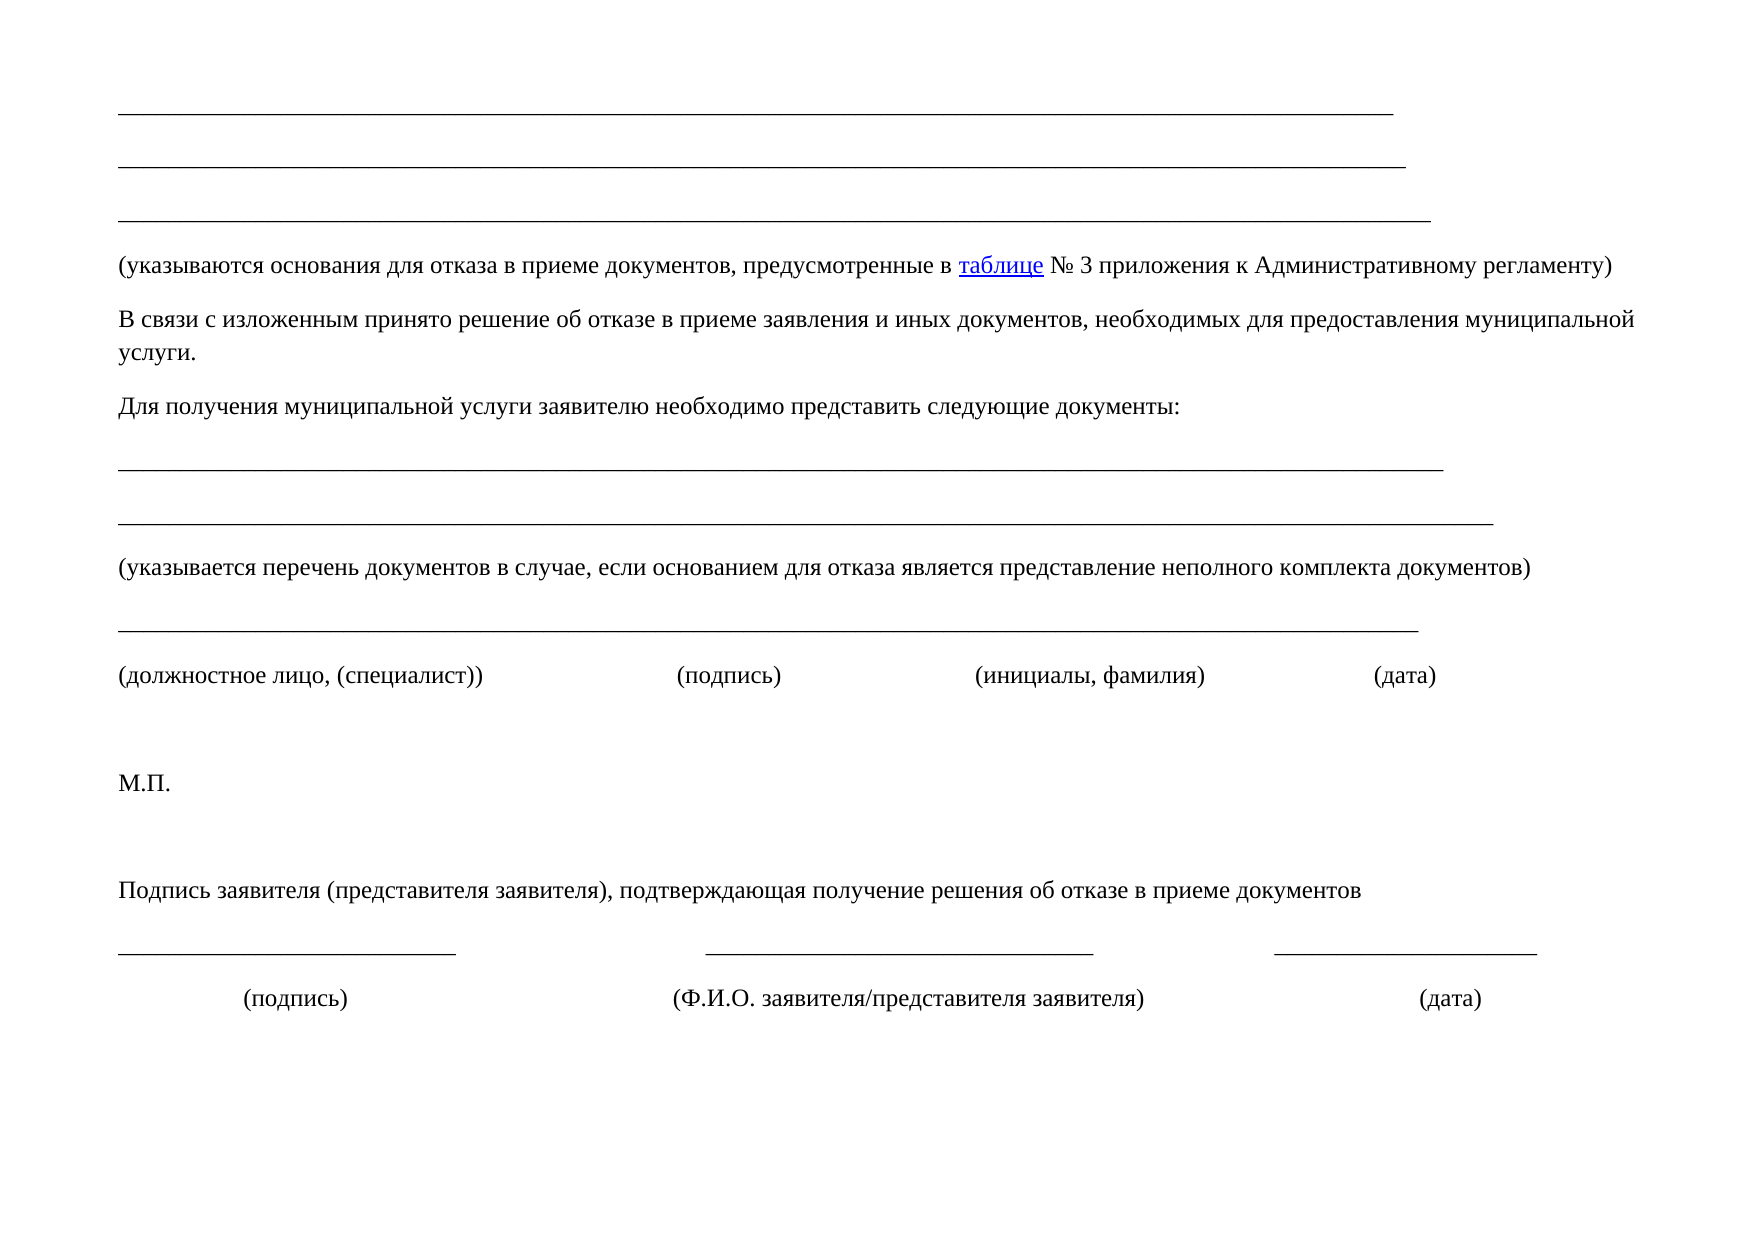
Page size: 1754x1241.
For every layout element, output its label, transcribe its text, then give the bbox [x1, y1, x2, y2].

text _________________________________________________________________________________________________________ [118, 196, 1636, 225]
text (указывается перечень документов в случае, если основанием для отказа является представление неполного комплекта документов) [118, 552, 1636, 581]
text (должностное лицо, (специалист)) (подпись) (инициалы, фамилия) (дата) [118, 660, 1636, 689]
text ________________________________________________________________________________________________________ [118, 606, 1636, 635]
text ___________________________ _______________________________ _____________________ [118, 929, 1636, 958]
text Подпись заявителя (представителя заявителя), подтверждающая получение решения об отказе в приеме документов [118, 876, 1636, 904]
text (указываются основания для отказа в приеме документов, предусмотренные в таблице № 3 приложения к Административному регламенту) [118, 250, 1636, 279]
text ______________________________________________________________________________________________________________ [118, 499, 1636, 527]
text __________________________________________________________________________________________________________ [118, 445, 1636, 473]
text М.П. [118, 768, 1636, 797]
text В связи с изложенным принято решение об отказе в приеме заявления и иных документов, необходимых для предоставления муниципальной услуги. [118, 304, 1636, 366]
text ______________________________________________________________________________________________________ [118, 89, 1636, 117]
text _______________________________________________________________________________________________________ [118, 142, 1636, 171]
text (подпись) (Ф.И.О. заявителя/представителя заявителя) (дата) [118, 983, 1636, 1012]
text Для получения муниципальной услуги заявителю необходимо представить следующие документы: [118, 391, 1636, 420]
